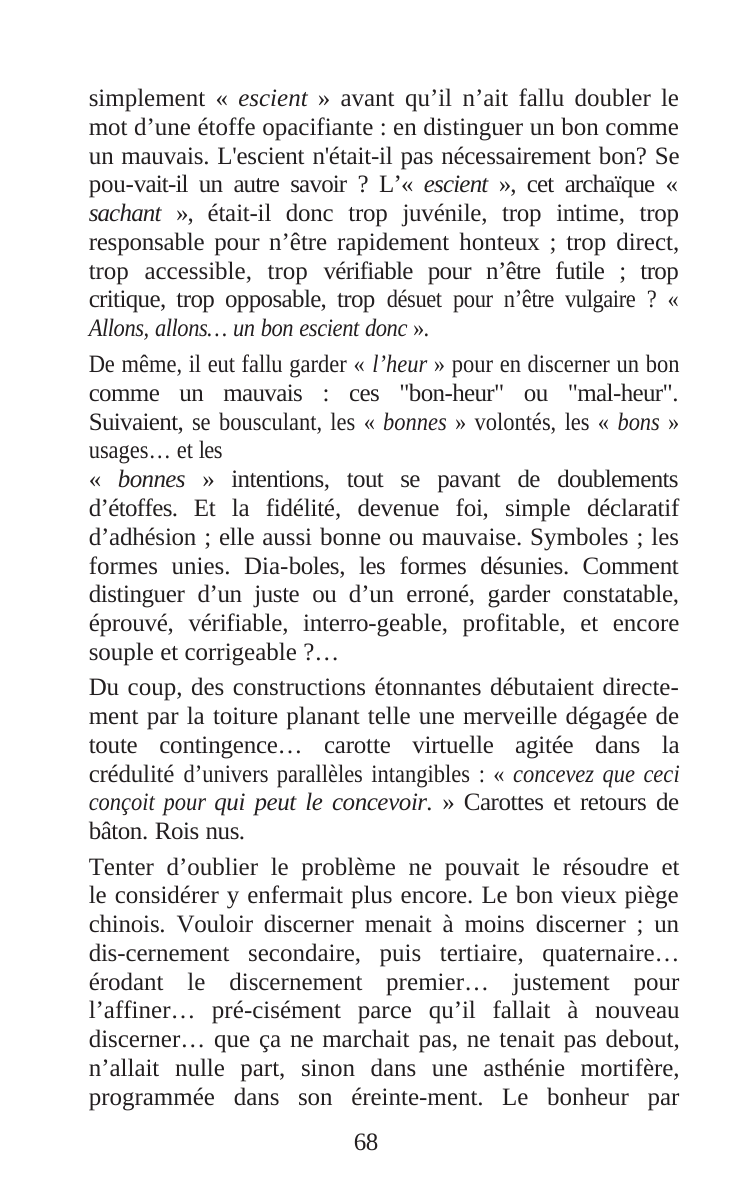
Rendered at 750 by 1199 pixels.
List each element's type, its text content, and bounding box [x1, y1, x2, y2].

text De même, il eut fallu garder « l’heur » pour en discerner un bon comme un mauvais : ces "bon-heur" ou "mal-heur". Suivaient, se bousculant, les « bonnes » volontés, les « bons » usages… et les [88, 349, 679, 464]
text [88, 852, 680, 1110]
text Du coup, des constructions étonnantes débutaient directe-ment par la toiture planant telle une merveille dégagée de toute contingence… carotte virtuelle agitée dans la crédulité d’univers parallèles intangibles : « concevez que ceci conçoit pour qui peut le concevoir. » Carottes et retours de bâton. Rois nus. [88, 672, 679, 845]
text « bonnes » intentions, tout se pavant de doublements d’étoffes. Et la fidélité, devenue foi, simple déclaratif d’adhésion ; elle aussi bonne ou mauvaise. Symboles ; les formes unies. Dia-boles, les formes désunies. Comment distinguer d’un juste ou d’un erroné, garder constatable, éprouvé, vérifiable, interro-geable, profitable, et encore souple et corrigeable ?… [88, 464, 679, 666]
text simplement « escient » avant qu’il n’ait fallu doubler le mot d’une étoffe opacifiante : en distinguer un bon comme un mauvais. L'escient n'était-il pas nécessairement bon? Se pou-vait-il un autre savoir ? L’« escient », cet archaïque « sachant », était-il donc trop juvénile, trop intime, trop responsable pour n’être rapidement honteux ; trop direct, trop accessible, trop vérifiable pour n’être futile ; trop critique, trop opposable, trop désuet pour n’être vulgaire ? « Allons, allons… un bon escient donc ». [88, 83, 679, 342]
